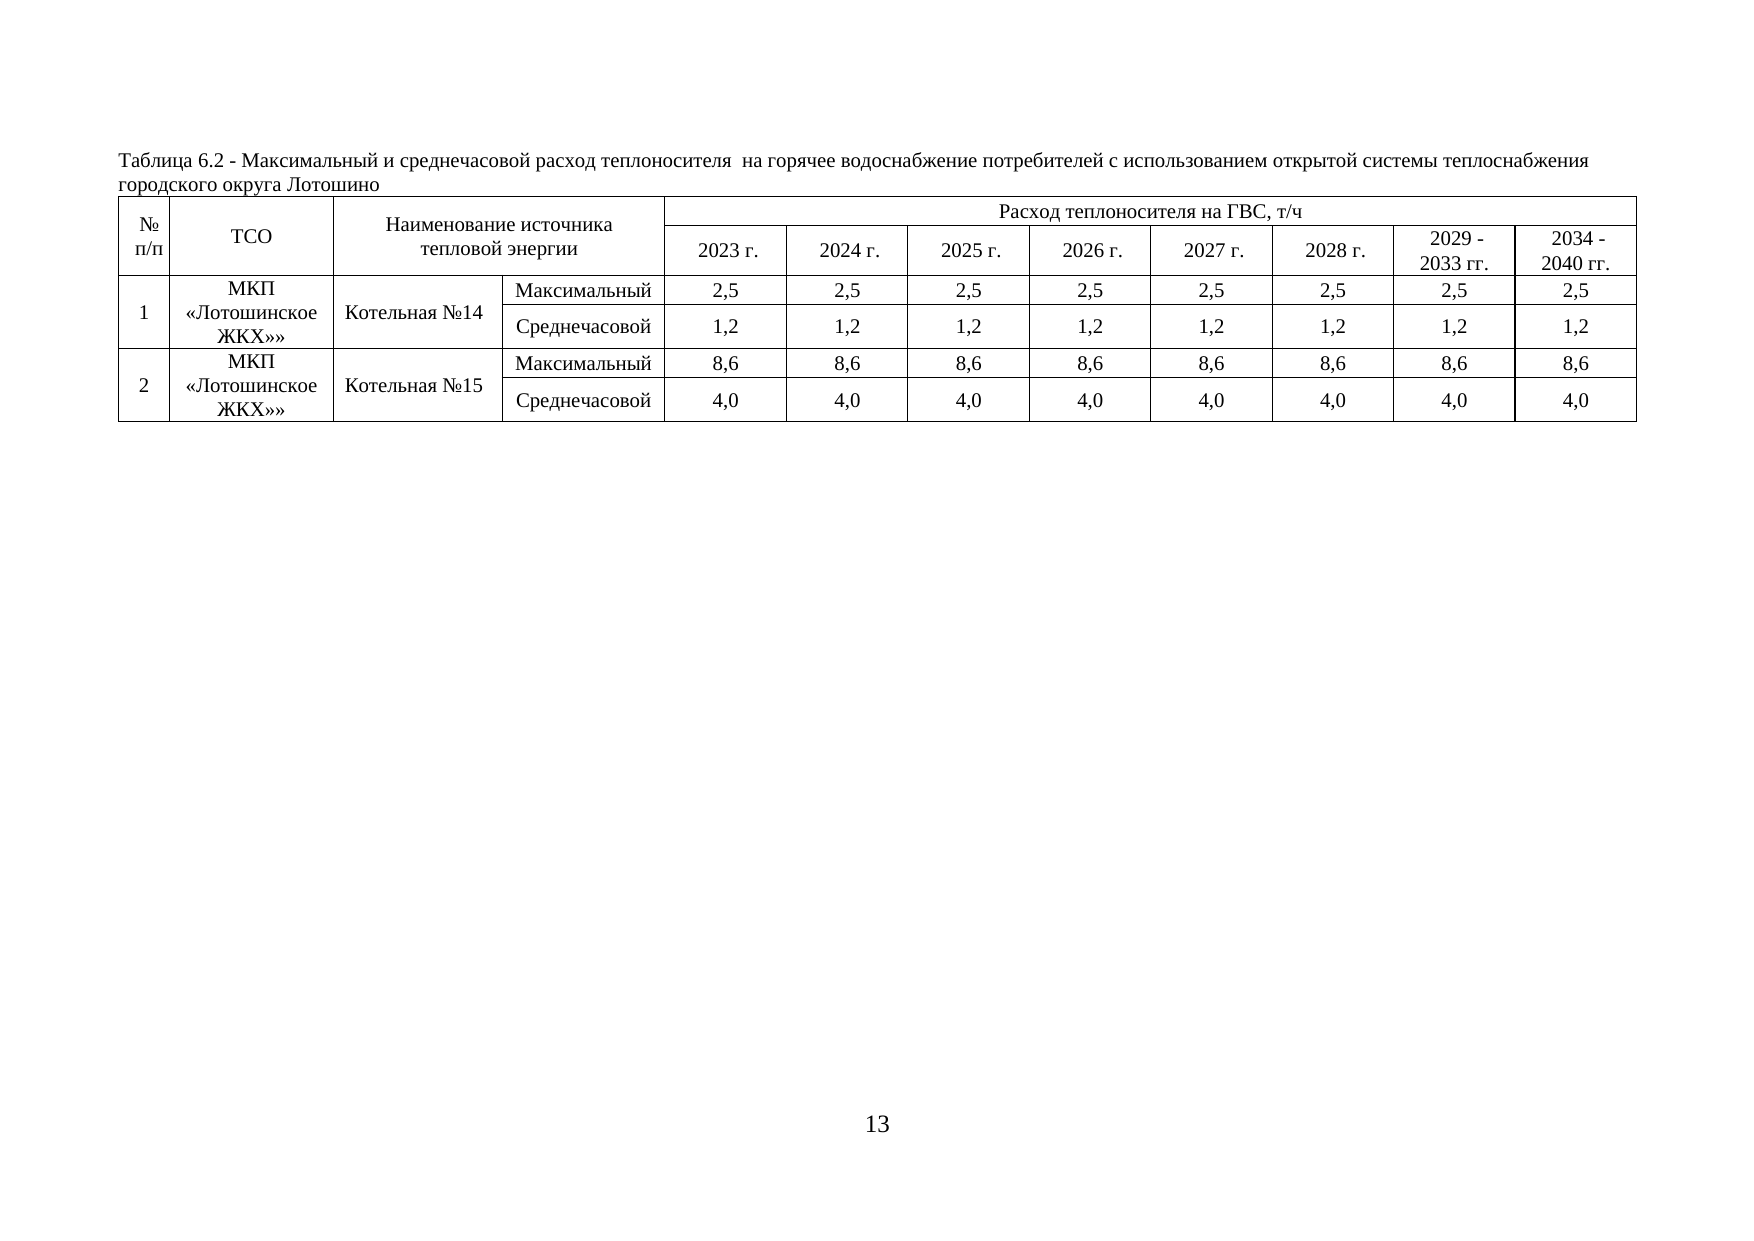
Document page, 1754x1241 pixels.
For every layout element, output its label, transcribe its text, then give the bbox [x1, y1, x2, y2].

table_cell 4,0 [787, 378, 907, 421]
table_cell 8,6 [908, 349, 1029, 377]
table_cell 2034 - 2040 гг. [1516, 226, 1636, 274]
table_cell 1,2 [908, 305, 1029, 348]
table_header Наименование источника тепловой энергии [334, 197, 664, 274]
table_cell 8,6 [787, 349, 907, 377]
table_cell 4,0 [1516, 378, 1636, 421]
table_cell 1,2 [665, 305, 786, 348]
table_cell 1 [119, 276, 169, 348]
table_cell 1,2 [1394, 305, 1514, 348]
table_cell 2,5 [1273, 276, 1393, 304]
table_cell 2,5 [787, 276, 907, 304]
table_cell 8,6 [1030, 349, 1150, 377]
table_cell 2,5 [1394, 276, 1514, 304]
text Таблица 6.2 - Максимальный и среднечасовой расход теплоносителя на горячее водоснабжение потребителей с использованием открытой системы теплоснабжения городского округа Лотошино [118, 148, 1636, 196]
table_cell 2024 г. [787, 226, 907, 274]
table_cell Максимальный [503, 276, 664, 304]
table_cell 1,2 [1151, 305, 1272, 348]
table_cell 2 [119, 349, 169, 421]
table_cell Котельная №14 [334, 276, 502, 348]
table_cell 4,0 [665, 378, 786, 421]
table_cell 2,5 [1516, 276, 1636, 304]
table_cell 2,5 [1030, 276, 1150, 304]
table_cell 2026 г. [1030, 226, 1150, 274]
table_header № п/п [119, 197, 169, 274]
table_cell 4,0 [1394, 378, 1514, 421]
table_header ТСО [170, 197, 333, 274]
table_cell 2,5 [1151, 276, 1272, 304]
table_cell Среднечасовой [503, 378, 664, 421]
table_cell 2027 г. [1151, 226, 1272, 274]
table_cell 8,6 [1151, 349, 1272, 377]
table_cell 8,6 [665, 349, 786, 377]
table_cell Котельная №15 [334, 349, 502, 421]
table_cell МКП «Лотошинское ЖКХ»» [170, 276, 333, 348]
table_header Расход теплоносителя на ГВС, т/ч [665, 197, 1636, 225]
table_cell Среднечасовой [503, 305, 664, 348]
table_cell 2025 г. [908, 226, 1029, 274]
table_cell 2029 - 2033 гг. [1394, 226, 1514, 274]
table_cell 4,0 [1030, 378, 1150, 421]
table_cell 2,5 [665, 276, 786, 304]
table_cell 2028 г. [1273, 226, 1393, 274]
table_cell 8,6 [1516, 349, 1636, 377]
table_cell Максимальный [503, 349, 664, 377]
table_cell 2,5 [908, 276, 1029, 304]
table_cell 4,0 [1273, 378, 1393, 421]
table_cell 2023 г. [665, 226, 786, 274]
table_cell 4,0 [1151, 378, 1272, 421]
table_cell 1,2 [787, 305, 907, 348]
table_cell 1,2 [1273, 305, 1393, 348]
table_cell 4,0 [908, 378, 1029, 421]
table_cell 8,6 [1394, 349, 1514, 377]
table_cell 1,2 [1516, 305, 1636, 348]
table_cell 1,2 [1030, 305, 1150, 348]
table_cell 8,6 [1273, 349, 1393, 377]
table_cell МКП «Лотошинское ЖКХ»» [170, 349, 333, 421]
